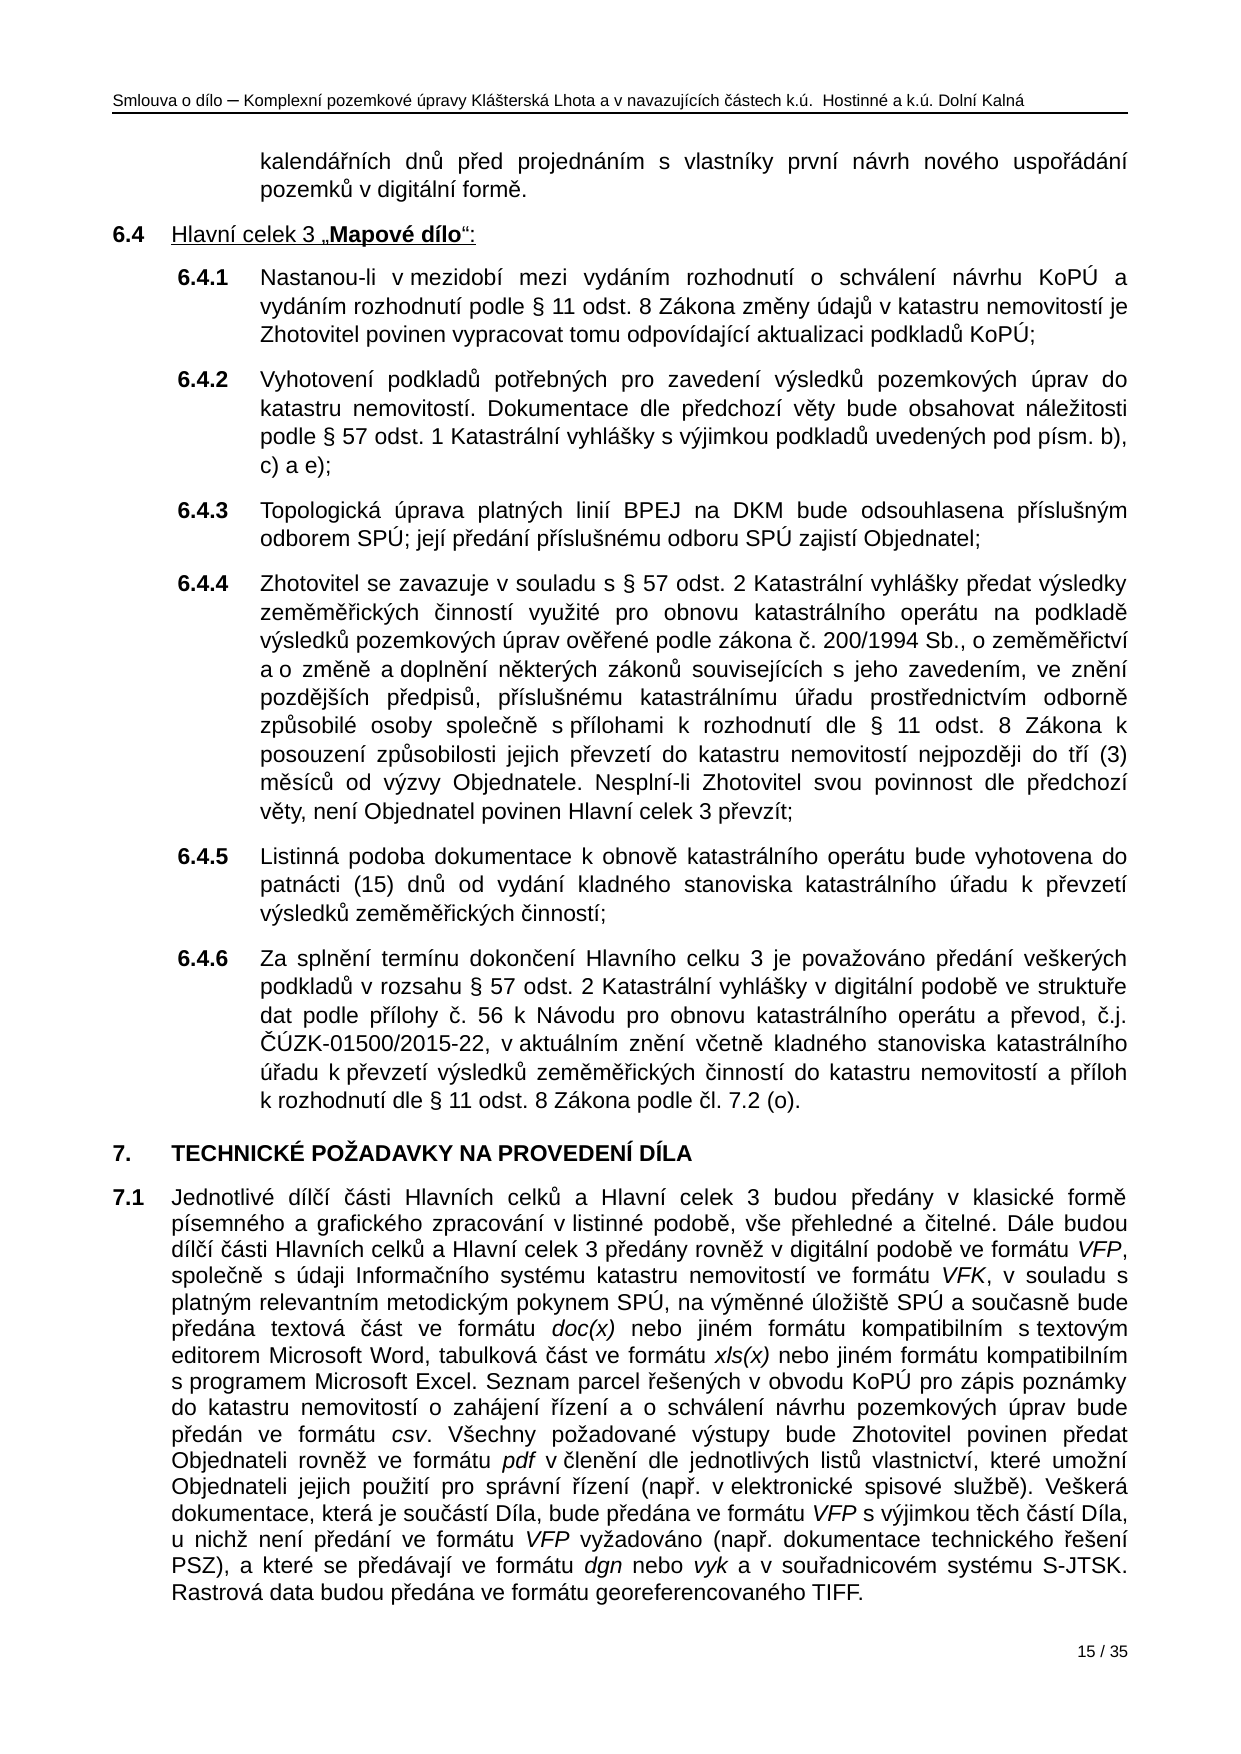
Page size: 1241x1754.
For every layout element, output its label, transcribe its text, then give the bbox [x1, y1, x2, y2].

text Za splnění termínu dokončení Hlavního celku 3 je považováno předání veškerých podkladů v rozsahu § 57 odst. 2 Katastrální vyhlášky v digitální podobě ve struktuře dat podle přílohy č. 56 k Návodu pro obnovu katastrálního operátu a převod, č.j. ČÚZK-01500/2015-22, v aktuálním znění včetně kladného stanoviska katastrálního úřadu k převzetí výsledků zeměměřických činností do katastru nemovitostí a příloh k rozhodnutí dle § 11 odst. 8 Zákona podle čl. 7.2 (o). [177, 945, 1128, 1113]
text Topologická úprava platných linií BPEJ na DKM bude odsouhlasena příslušným odborem SPÚ; její předání příslušnému odboru SPÚ zajistí Objednatel; [177, 497, 1128, 551]
text Jednotlivé dílčí části Hlavních celků a Hlavní celek 3 budou předány v klasické formě písemného a grafického zpracování v listinné podobě, vše přehledné a čitelné. Dále budou dílčí části Hlavních celků a Hlavní celek 3 předány rovněž v digitální podobě ve formátu VFP, společně s údaji Informačního systému katastru nemovitostí ve formátu VFK, v souladu s platným relevantním metodickým pokynem SPÚ, na výměnné úložiště SPÚ a současně bude předána textová část ve formátu doc(x) nebo jiném formátu kompatibilním s textovým editorem Microsoft Word, tabulková část ve formátu xls(x) nebo jiném formátu kompatibilním s programem Microsoft Excel. Seznam parcel řešených v obvodu KoPÚ pro zápis poznámky do katastru nemovitostí o zahájení řízení a o schválení návrhu pozemkových úprav bude předán ve formátu csv. Všechny požadované výstupy bude Zhotovitel povinen předat Objednateli rovněž ve formátu pdf v členění dle jednotlivých listů vlastnictví, které umožní Objednateli jejich použití pro správní řízení (např. v elektronické spisové službě). Veškerá dokumentace, která je součástí Díla, bude předána ve formátu VFP s výjimkou těch částí Díla, u nichž není předání ve formátu VFP vyžadováno (např. dokumentace technického řešení PSZ), a které se předávají ve formátu dgn nebo vyk a v souřadnicovém systému S-JTSK. Rastrová data budou předána ve formátu georeferencovaného TIFF. [112, 1183, 1128, 1605]
text Zhotovitel se zavazuje v souladu s § 57 odst. 2 Katastrální vyhlášky předat výsledky zeměměřických činností využité pro obnovu katastrálního operátu na podkladě výsledků pozemkových úprav ověřené podle zákona č. 200/1994 Sb., o zeměměřictví a o změně a doplnění některých zákonů souvisejících s jeho zavedením, ve znění pozdějších předpisů, příslušnému katastrálnímu úřadu prostřednictvím odborně způsobilé osoby společně s přílohami k rozhodnutí dle § 11 odst. 8 Zákona k posouzení způsobilosti jejich převzetí do katastru nemovitostí nejpozději do tří (3) měsíců od výzvy Objednatele. Nesplní-li Zhotovitel svou povinnost dle předchozí věty, není Objednatel povinen Hlavní celek 3 převzít; [177, 570, 1128, 824]
text Listinná podoba dokumentace k obnově katastrálního operátu bude vyhotovena do patnácti (15) dnů od vydání kladného stanoviska katastrálního úřadu k převzetí výsledků zeměměřických činností; [177, 843, 1128, 926]
text Hlavní celek 3 „Mapové dílo“: [112, 221, 1128, 248]
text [177, 148, 1128, 202]
text Nastanou-li v mezidobí mezi vydáním rozhodnutí o schválení návrhu KoPÚ a vydáním rozhodnutí podle § 11 odst. 8 Zákona změny údajů v katastru nemovitostí je Zhotovitel povinen vypracovat tomu odpovídající aktualizaci podkladů KoPÚ; [177, 264, 1128, 347]
text Vyhotovení podkladů potřebných pro zavedení výsledků pozemkových úprav do katastru nemovitostí. Dokumentace dle předchozí věty bude obsahovat náležitosti podle § 57 odst. 1 Katastrální vyhlášky s výjimkou podkladů uvedených pod písm. b), c) a e); [177, 366, 1128, 478]
text Technické požadavky na provedení díla [112, 1140, 1128, 1167]
